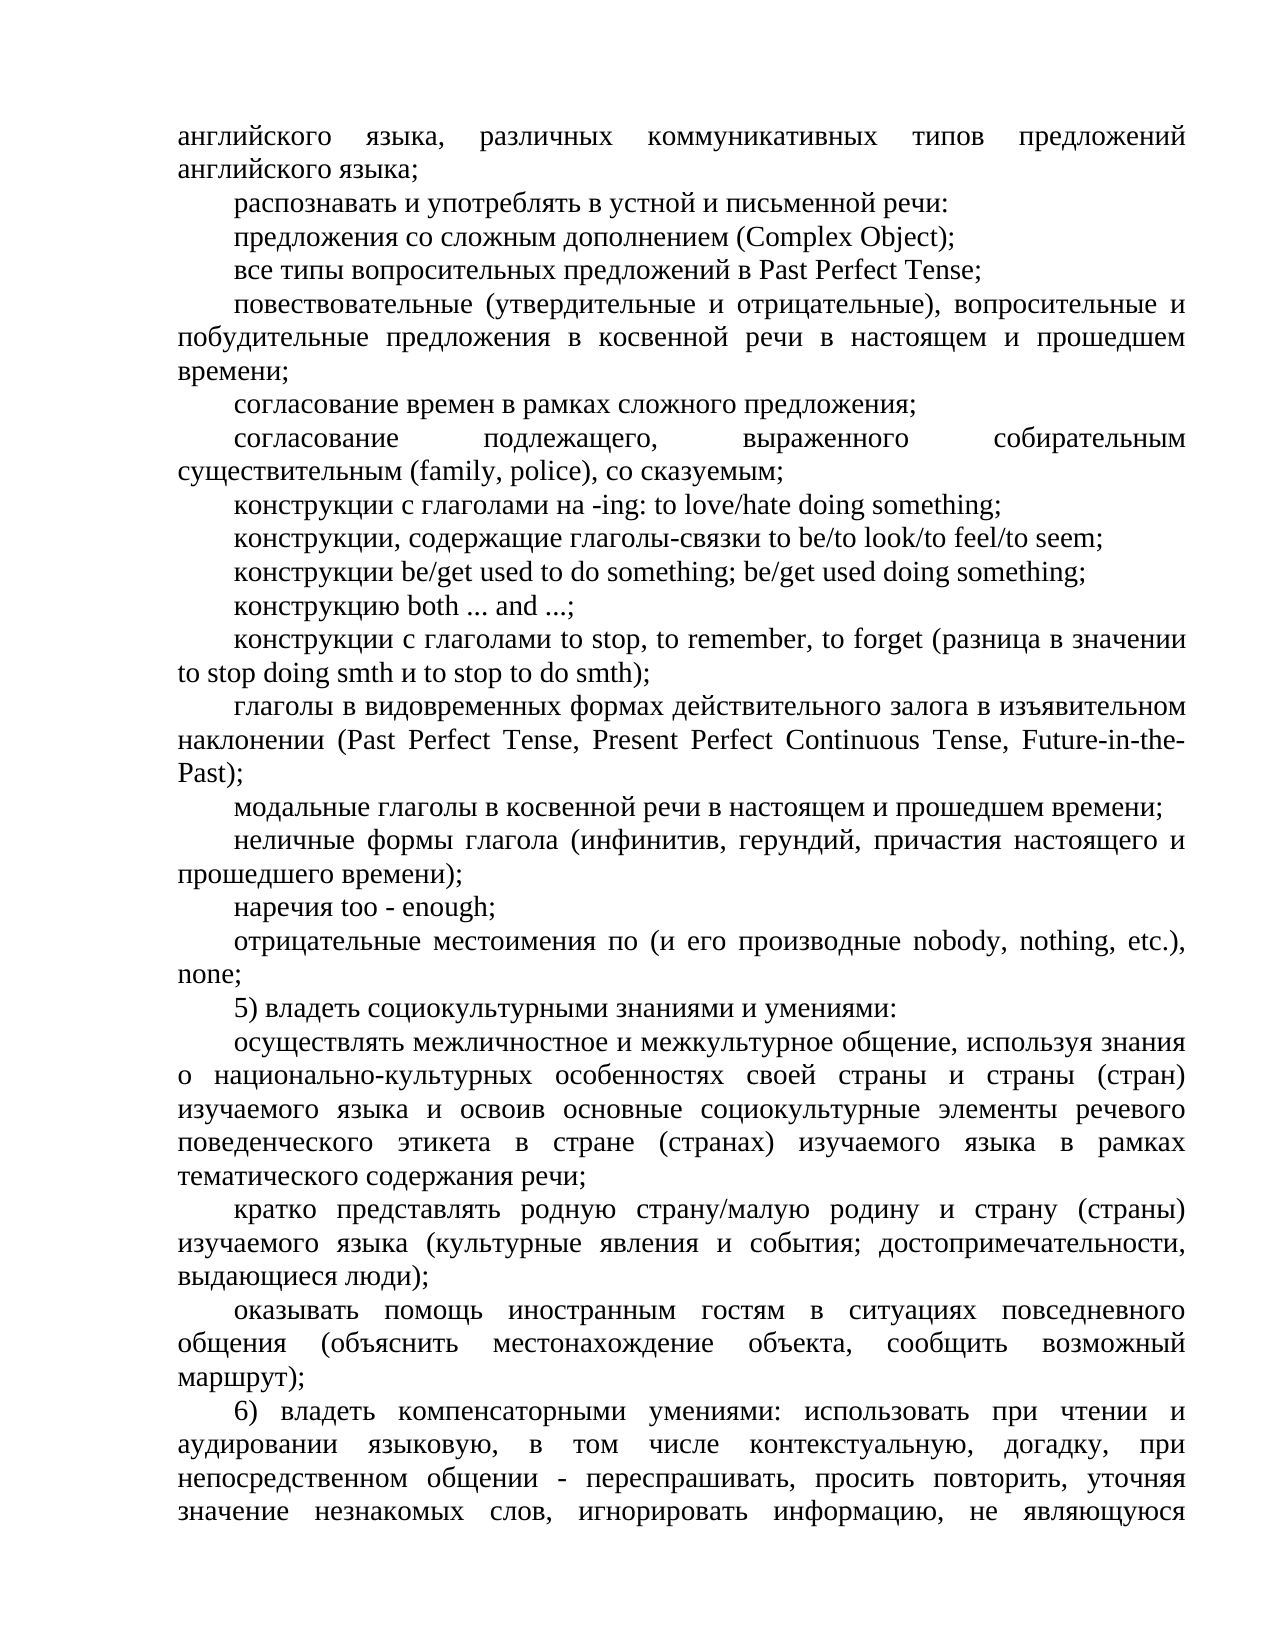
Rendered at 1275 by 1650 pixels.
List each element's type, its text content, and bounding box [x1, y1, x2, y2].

text все типы вопросительных предложений в Past Perfect Tense; [177, 252, 1186, 286]
text модальные глаголы в косвенной речи в настоящем и прошедшем времени; [177, 789, 1186, 822]
text 5) владеть социокультурными знаниями и умениями: [177, 990, 1186, 1024]
text глаголы в видовременных формах действительного залога в изъявительном наклонении (Past Perfect Tense, Present Perfect Continuous Tense, Future-in-the-Past); [177, 688, 1186, 789]
text конструкции be/get used to do something; be/get used doing something; [177, 554, 1186, 588]
text повествовательные (утвердительные и отрицательные), вопросительные и побудительные предложения в косвенной речи в настоящем и прошедшем времени; [177, 286, 1186, 386]
text конструкцию both ... and ...; [177, 588, 1186, 621]
text согласование подлежащего, выраженного собирательным существительным (family, police), со сказуемым; [177, 420, 1186, 487]
text осуществлять межличностное и межкультурное общение, используя знания о национально-культурных особенностях своей страны и страны (стран) изучаемого языка и освоив основные социокультурные элементы речевого поведенческого этикета в стране (странах) изучаемого языка в рамках тематического содержания речи; [177, 1024, 1186, 1191]
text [177, 118, 1186, 185]
text согласование времен в рамках сложного предложения; [177, 386, 1186, 420]
text отрицательные местоимения по (и его производные nobody, nothing, etc.), none; [177, 923, 1186, 990]
text предложения со сложным дополнением (Complex Object); [177, 219, 1186, 252]
text оказывать помощь иностранным гостям в ситуациях повседневного общения (объяснить местонахождение объекта, сообщить возможный маршрут); [177, 1292, 1186, 1393]
text кратко представлять родную страну/малую родину и страну (страны) изучаемого языка (культурные явления и события; достопримечательности, выдающиеся люди); [177, 1191, 1186, 1292]
text конструкции с глаголами to stop, to remember, to forget (разница в значении to stop doing smth и to stop to do smth); [177, 621, 1186, 688]
text конструкции, содержащие глаголы-связки to be/to look/to feel/to seem; [177, 521, 1186, 554]
text распознавать и употреблять в устной и письменной речи: [177, 185, 1186, 219]
text конструкции с глаголами на -ing: to love/hate doing something; [177, 487, 1186, 521]
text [177, 1393, 1186, 1527]
text неличные формы глагола (инфинитив, герундий, причастия настоящего и прошедшего времени); [177, 822, 1186, 889]
text наречия too - enough; [177, 889, 1186, 923]
